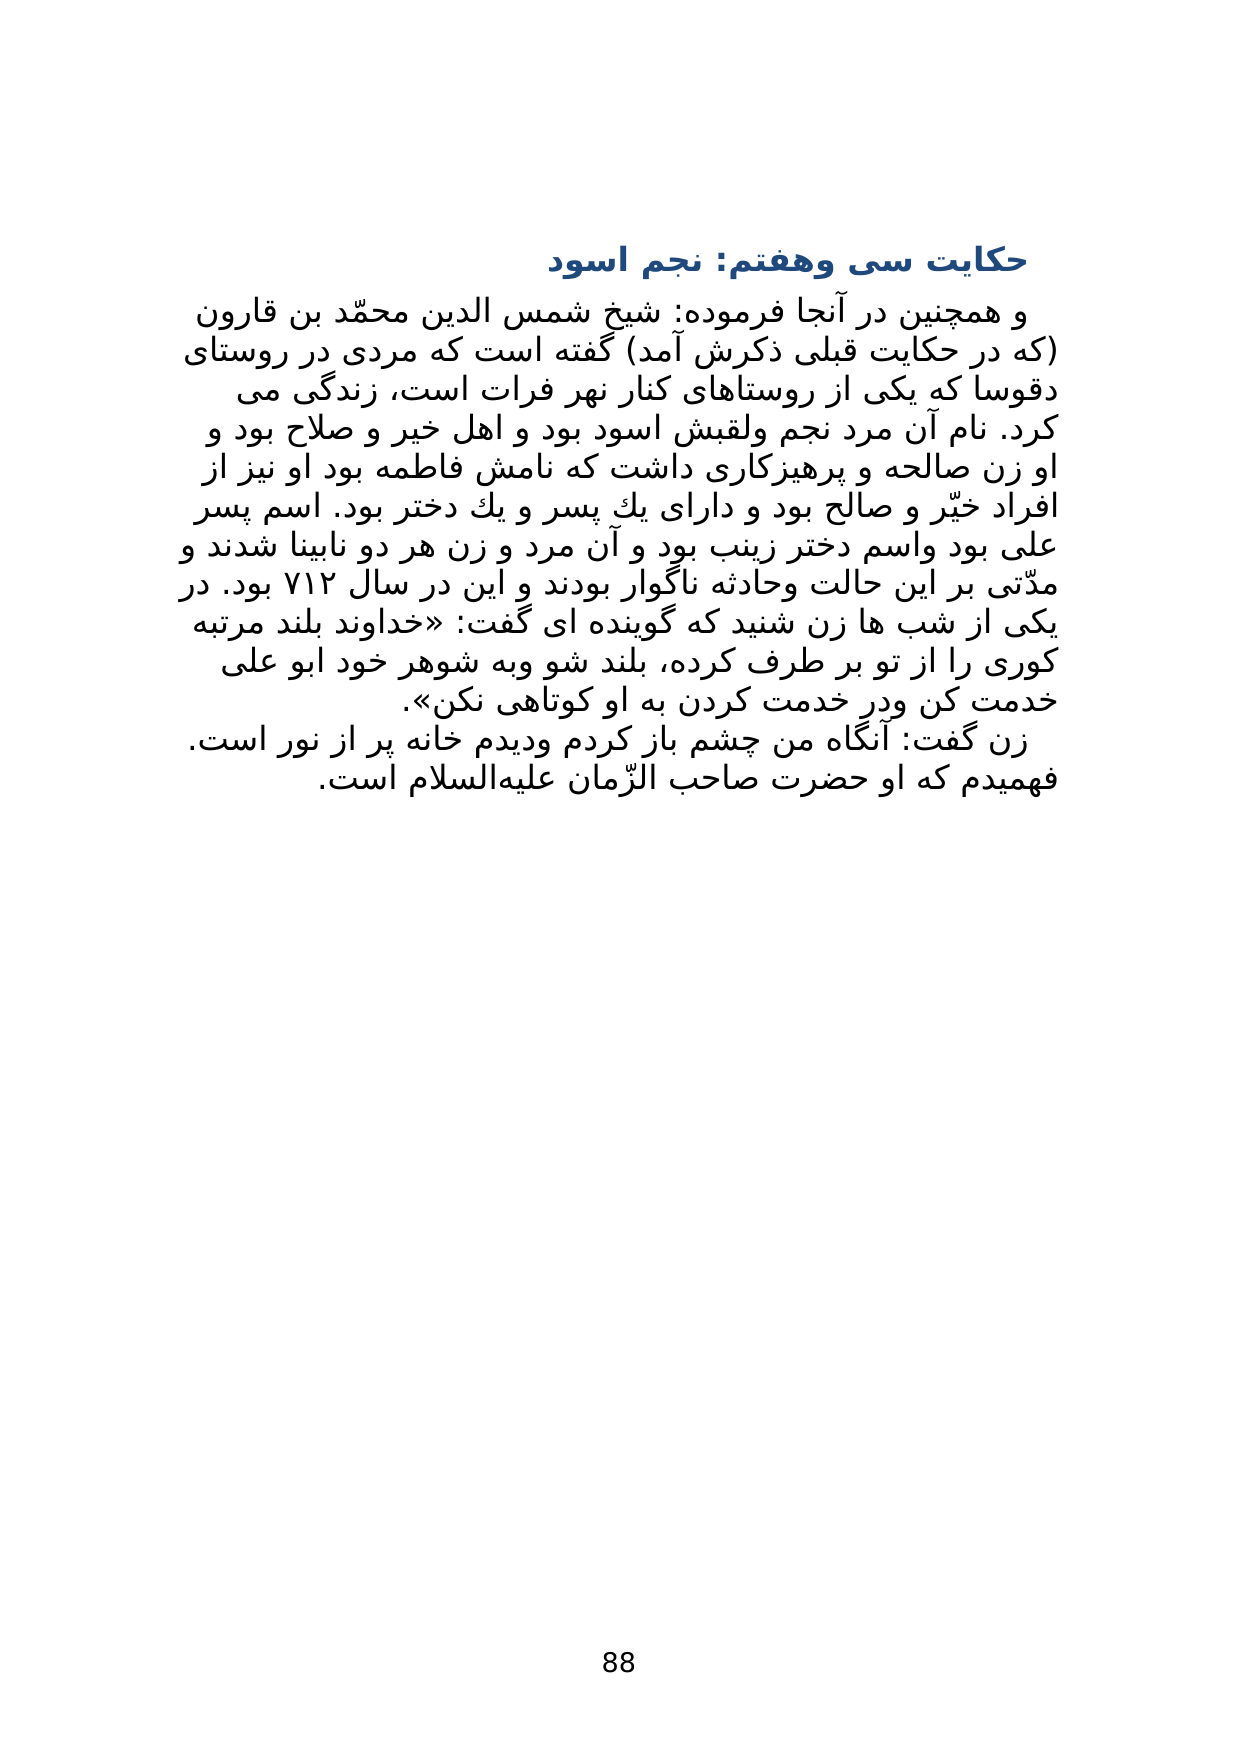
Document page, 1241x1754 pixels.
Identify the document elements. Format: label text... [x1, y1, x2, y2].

subtitle حكايت سى وهفتم: نجم اسود [178, 241, 1059, 279]
text و همچنين در آنجا فرموده: شيخ شمس الدين محمّد بن قارون (كه در حكايت قبلى ذكرش آمد) گفته است كه مردى در روستاى دقوسا كه يكى از روستاهاى كنار نهر فرات است، زندگى مى كرد. نام آن مرد نجم ولقبش اسود بود و اهل خير و صلاح بود و او زن صالحه و پرهيزكارى داشت كه نامش فاطمه بود او نيز از افراد خيّر و صالح بود و داراى يك پسر و يك دختر بود. اسم پسر على بود واسم دختر زينب بود و آن مرد و زن هر دو نابينا شدند و مدّتى بر اين حالت وحادثه ناگوار بودند و اين در سال ٧١٢ بود. در يكى از شب ها زن شنيد كه گوينده اى گفت: «خداوند بلند مرتبه كورى را از تو بر طرف كرده، بلند شو وبه شوهر خود ابو على خدمت كن ودر خدمت كردن به او كوتاهى نكن». [178, 292, 1059, 719]
text زن گفت: آنگاه من چشم باز كردم وديدم خانه پر از نور است. فهميدم كه او حضرت صاحب الزّمان عليه‌السلام است. [178, 719, 1059, 797]
